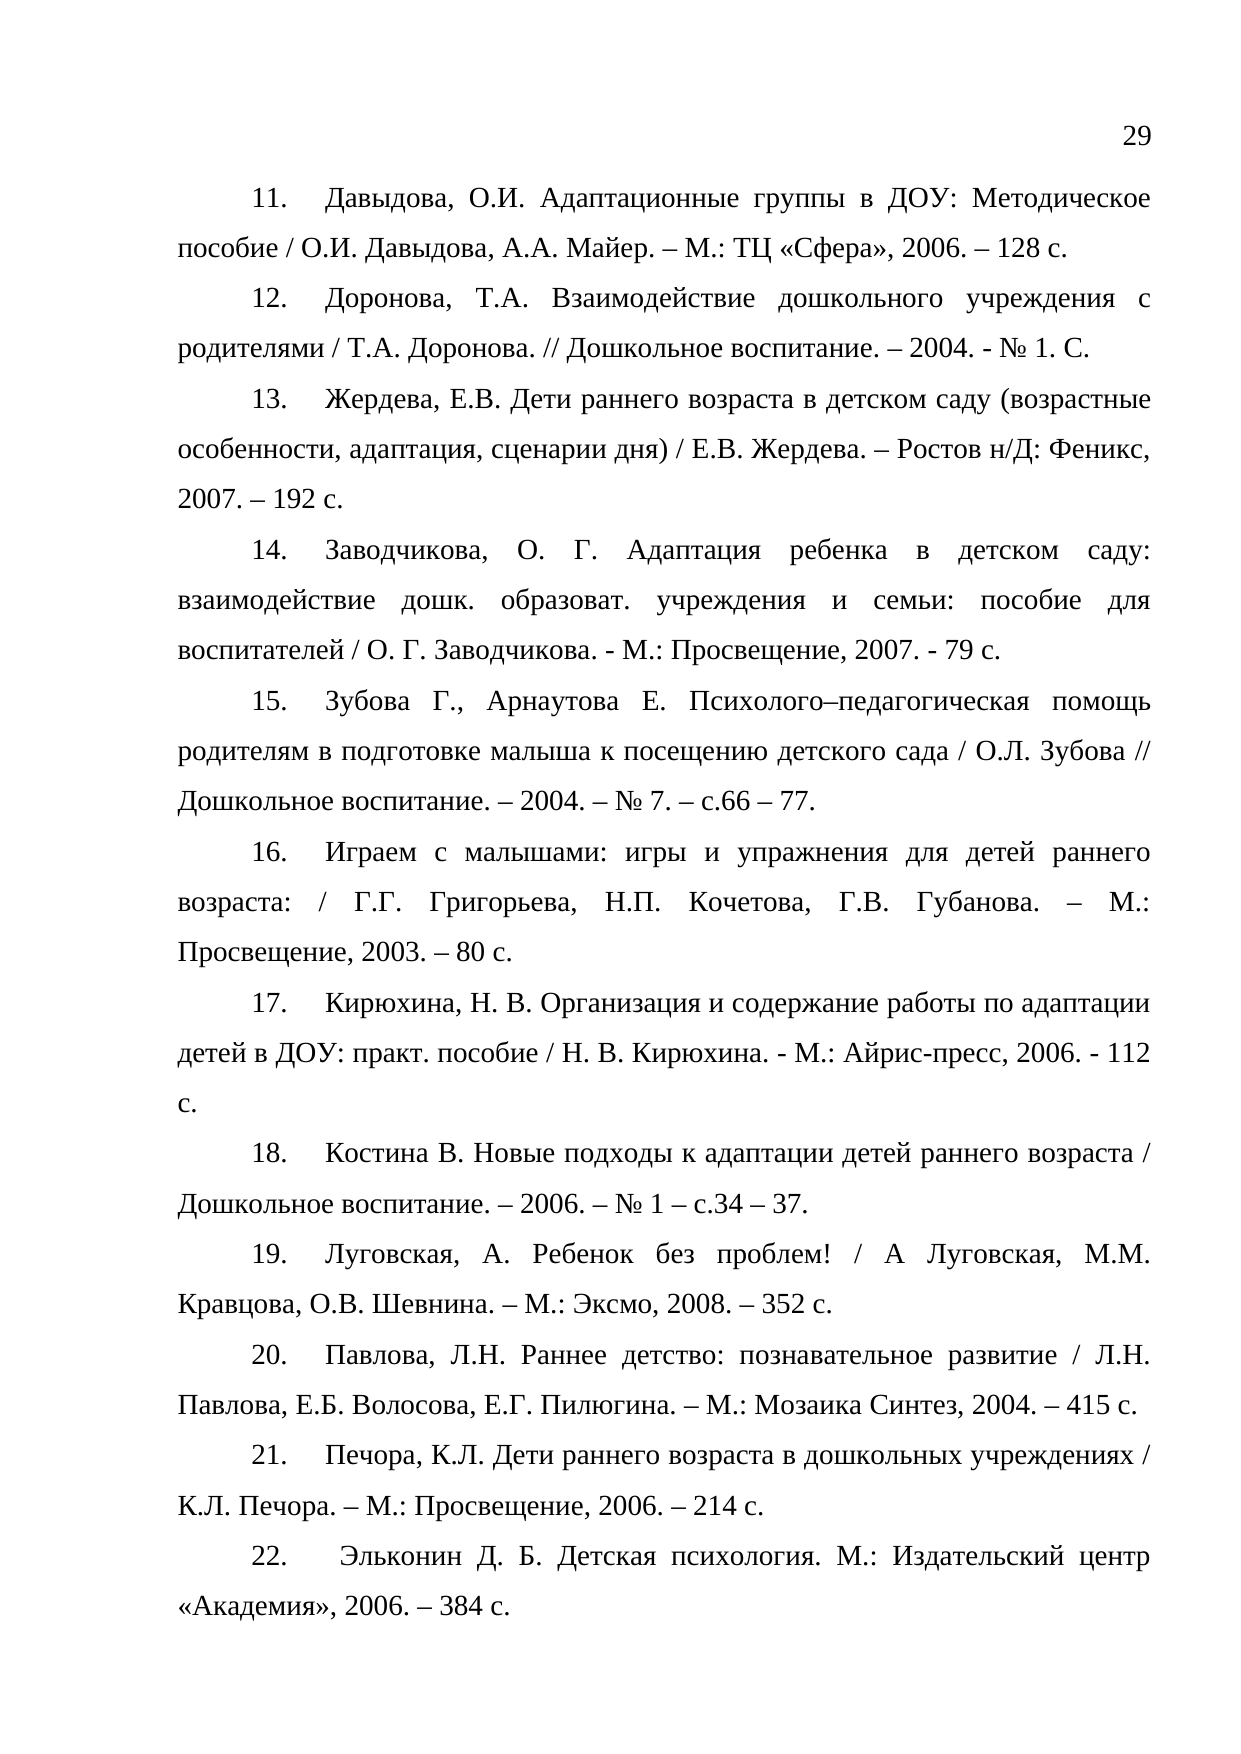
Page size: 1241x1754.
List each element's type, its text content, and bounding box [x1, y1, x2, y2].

list Павлова, Л.Н. Раннее детство: познавательное развитие / Л.Н. Павлова, Е.Б. Волосова, Е.Г. Пилюгина. – М.: Мозаика Синтез, 2004. – 415 с. [177, 1337, 1152, 1421]
list Заводчикова, О. Г. Адаптация ребенка в детском саду: взаимодействие дошк. образоват. учреждения и семьи: пособие для воспитателей / О. Г. Заводчикова. - М.: Просвещение, 2007. - 79 с. [177, 532, 1152, 666]
list Зубова Г., Арнаутова Е. Психолого–педагогическая помощь родителям в подготовке малыша к посещению детского сада / О.Л. Зубова // Дошкольное воспитание. – 2004. – № 7. – с.66 – 77. [177, 683, 1152, 817]
list Кирюхина, Н. В. Организация и содержание работы по адаптации детей в ДОУ: практ. пособие / Н. В. Кирюхина. - М.: Айрис-пресс, 2006. - 112 с. [177, 985, 1152, 1119]
list Доронова, Т.А. Взаимодействие дошкольного учреждения с родителями / Т.А. Доронова. // Дошкольное воспитание. – 2004. - № 1. С. [177, 280, 1152, 364]
list Эльконин Д. Б. Детская психология. М.: Издательский центр «Академия», 2006. – 384 с. [177, 1538, 1152, 1622]
list Костина В. Новые подходы к адаптации детей раннего возраста / Дошкольное воспитание. – 2006. – № 1 – c.34 – 37. [177, 1136, 1152, 1219]
list Жердева, Е.В. Дети раннего возраста в детском саду (возрастные особенности, адаптация, сценарии дня) / Е.В. Жердева. – Ростов н/Д: Феникс, 2007. – 192 с. [177, 381, 1152, 515]
list Печора, К.Л. Дети раннего возраста в дошкольных учреждениях / К.Л. Печора. – М.: Просвещение, 2006. – 214 с. [177, 1437, 1152, 1521]
list Играем с малышами: игры и упражнения для детей раннего возраста: / Г.Г. Григорьева, Н.П. Кочетова, Г.В. Губанова. – М.: Просвещение, 2003. – 80 с. [177, 834, 1152, 968]
list Луговская, А. Ребенок без проблем! / А Луговская, М.М. Кравцова, О.В. Шевнина. – М.: Эксмо, 2008. – 352 с. [177, 1236, 1152, 1320]
list Давыдова, О.И. Адаптационные группы в ДОУ: Методическое пособие / О.И. Давыдова, А.А. Майер. – М.: ТЦ «Сфера», 2006. – 128 с. [177, 180, 1152, 263]
